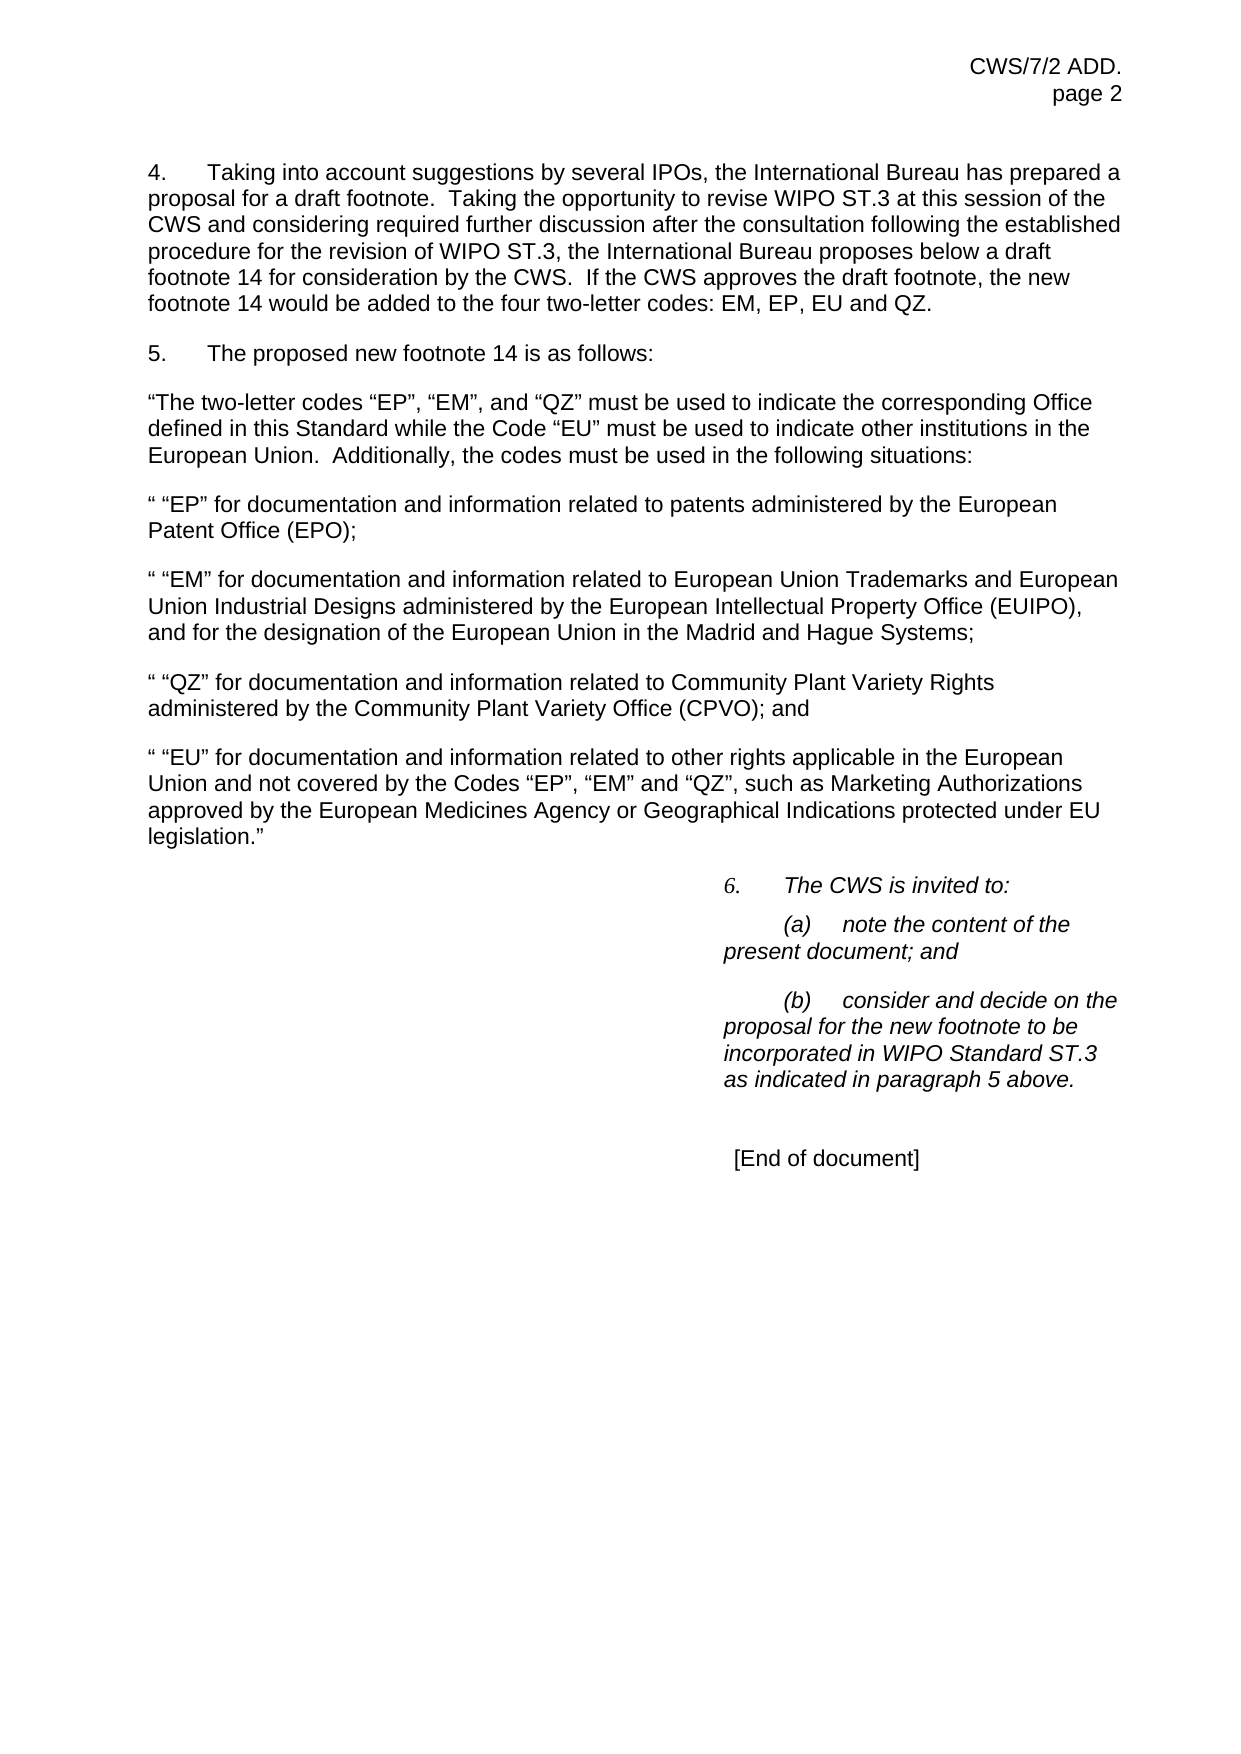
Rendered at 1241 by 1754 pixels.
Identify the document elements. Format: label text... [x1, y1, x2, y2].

list “ “QZ” for documentation and information related to Community Plant Variety Rights administered by the Community Plant Variety Office (CPVO); and [148, 668, 1122, 721]
text (b) consider and decide on the proposal for the new footnote to be incorporated in WIPO Standard ST.3 as indicated in paragraph 5 above. [724, 987, 1122, 1092]
list The CWS is invited to: [724, 872, 1122, 899]
list The proposed new footnote 14 is as follows: [148, 339, 1122, 366]
list “ “EM” for documentation and information related to European Union Trademarks and European Union Industrial Designs administered by the European Intellectual Property Office (EUIPO), and for the designation of the European Union in the Madrid and Hague Systems; [148, 566, 1122, 646]
list “The two-letter codes “EP”, “EM”, and “QZ” must be used to indicate the corresponding Office defined in this Standard while the Code “EU” must be used to indicate other institutions in the European Union. Additionally, the codes must be used in the following situations: [148, 389, 1122, 468]
list “ “EU” for documentation and information related to other rights applicable in the European Union and not covered by the Codes “EP”, “EM” and “QZ”, such as Marketing Authorizations approved by the European Medicines Agency or Geographical Indications protected under EU legislation.” [148, 744, 1122, 849]
list “ “EP” for documentation and information related to patents administered by the European Patent Office (EPO); [148, 491, 1122, 543]
text (a) note the content of the present document; and [724, 911, 1122, 964]
text [End of document] [719, 1145, 1122, 1171]
list Taking into account suggestions by several IPOs, the International Bureau has prepared a proposal for a draft footnote. Taking the opportunity to revise WIPO ST.3 at this session of the CWS and considering required further discussion after the consultation following the established procedure for the revision of WIPO ST.3, the International Bureau proposes below a draft footnote 14 for consideration by the CWS. If the CWS approves the draft footnote, the new footnote 14 would be added to the four two-letter codes: EM, EP, EU and QZ. [148, 158, 1122, 317]
